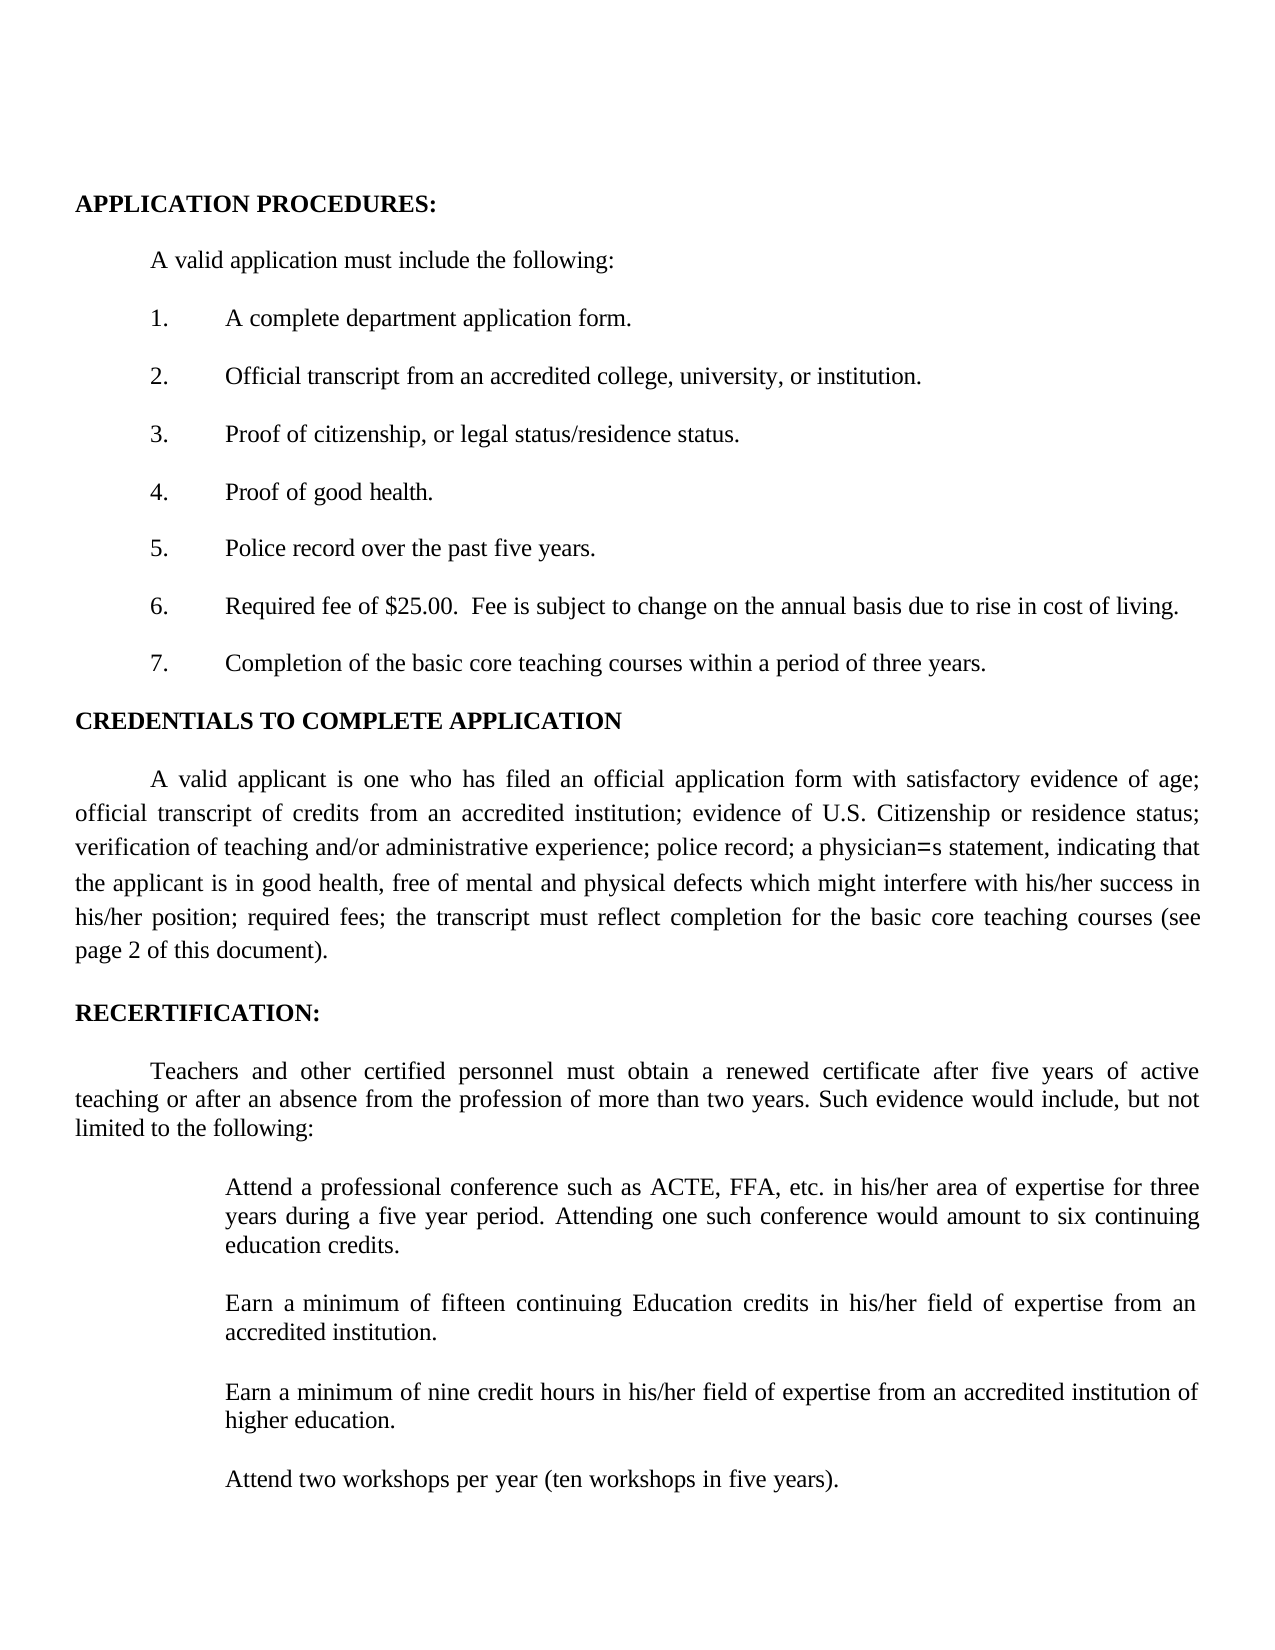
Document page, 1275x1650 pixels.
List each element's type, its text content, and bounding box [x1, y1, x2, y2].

text A valid application must include the following: [150, 245, 1212, 274]
list A complete department application form. [150, 303, 1212, 332]
text Teachers and other certified personnel must obtain a renewed certificate after five years of active teaching or after an absence from the profession of more than two years. Such evidence would include, but not limited to the following: [75, 1056, 1200, 1142]
list Completion of the basic core teaching courses within a period of three years. [150, 648, 1212, 677]
subtitle APPLICATION PROCEDURES: [75, 189, 1212, 218]
list Police record over the past five years. [150, 533, 1212, 562]
list Proof of citizenship, or legal status/residence status. [150, 419, 1212, 448]
subtitle CREDENTIALS TO COMPLETE APPLICATION [75, 706, 1212, 735]
list Official transcript from an accredited college, university, or institution. [150, 361, 1212, 390]
text Attend a professional conference such as ACTE, FFA, etc. in his/her area of expertise for three years during a five year period. Attending one such conference would amount to six continuing education credits. [225, 1172, 1200, 1259]
list Proof of good health. [150, 477, 1212, 505]
text Attend two workshops per year (ten workshops in five years). [225, 1464, 1212, 1493]
text A valid applicant is one who has filed an official application form with satisfactory evidence of age; official transcript of credits from an accredited institution; evidence of U.S. Citizenship or residence status; verification of teaching and/or administrative experience; police record; a physician=s statement, indicating that the applicant is in good health, free of mental and physical defects which might interfere with his/her success in his/her position; required fees; the transcript must reflect completion for the basic core teaching courses (see page 2 of this document). [75, 764, 1201, 964]
subtitle RECERTIFICATION: [75, 998, 1212, 1027]
text Earn a minimum of nine credit hours in his/her field of expertise from an accredited institution of higher education. [225, 1377, 1199, 1434]
list Required fee of $25.00. Fee is subject to change on the annual basis due to rise in cost of living. [150, 591, 1212, 619]
text Earn a minimum of fifteen continuing Education credits in his/her field of expertise from an accredited institution. [225, 1288, 1196, 1346]
